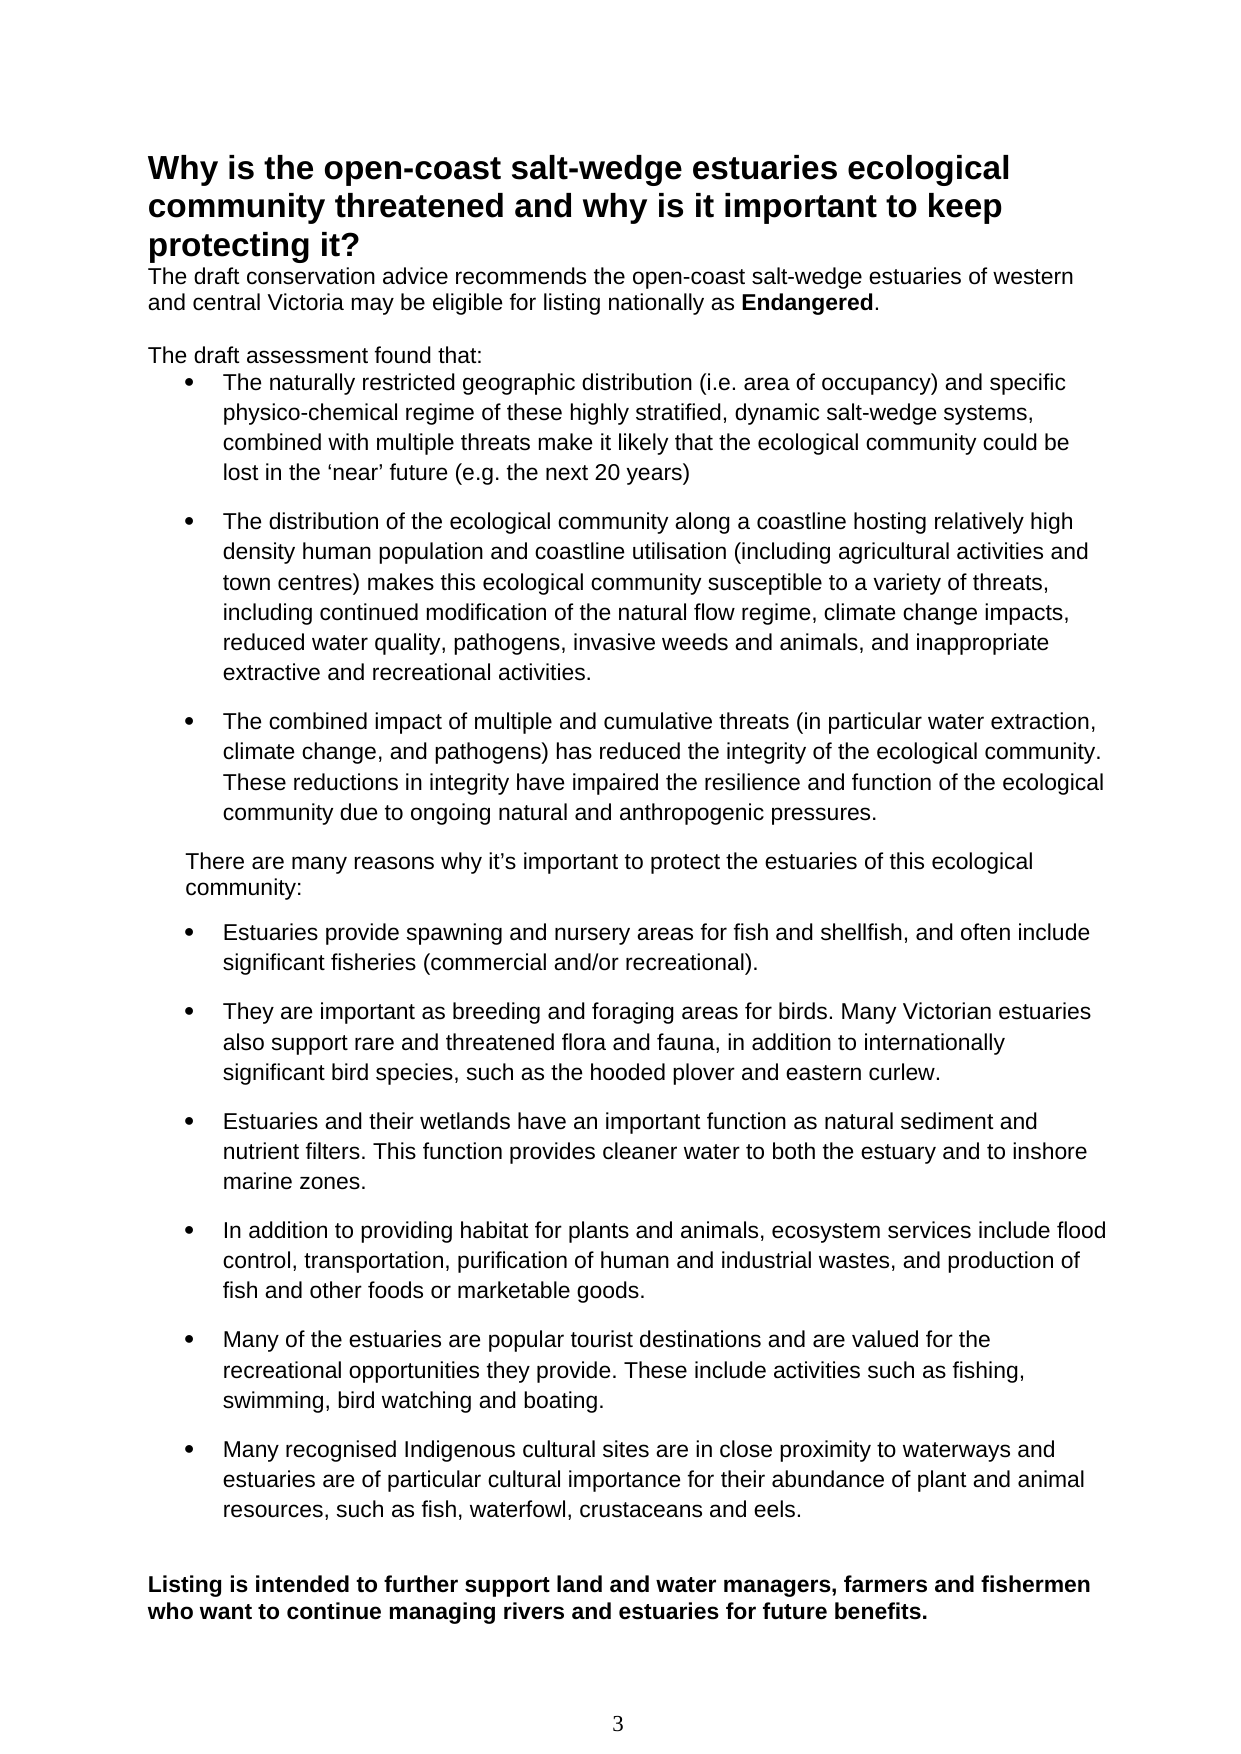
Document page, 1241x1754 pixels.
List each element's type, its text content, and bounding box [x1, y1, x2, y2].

list Many recognised Indigenous cultural sites are in close proximity to waterways and estuaries are of particular cultural importance for their abundance of plant and animal resources, such as fish, waterfowl, crustaceans and eels. [185, 1436, 1107, 1522]
list The combined impact of multiple and cumulative threats (in particular water extraction, climate change, and pathogens) has reduced the integrity of the ecological community. These reductions in integrity have impaired the resilience and function of the ecological community due to ongoing natural and anthropogenic pressures. [185, 708, 1107, 825]
list Many of the estuaries are popular tourist destinations and are valued for the recreational opportunities they provide. These include activities such as fishing, swimming, bird watching and boating. [185, 1326, 1107, 1413]
list The naturally restricted geographic distribution (i.e. area of occupancy) and specific physico-chemical regime of these highly stratified, dynamic salt-wedge systems, combined with multiple threats make it likely that the ecological community could be lost in the ‘near’ future (e.g. the next 20 years) [185, 368, 1107, 485]
list The distribution of the ecological community along a coastline hosting relatively high density human population and coastline utilisation (including agricultural activities and town centres) makes this ecological community susceptible to a variety of threats, including continued modification of the natural flow regime, climate change impacts, reduced water quality, pathogens, invasive weeds and animals, and inappropriate extractive and recreational activities. [185, 508, 1107, 685]
text Listing is intended to further support land and water managers, farmers and fishermen who want to continue managing rivers and estuaries for future benefits. [148, 1571, 1107, 1624]
list Estuaries provide spawning and nursery areas for fish and shellfish, and often include significant fisheries (commercial and/or recreational). [185, 919, 1107, 976]
list They are important as breeding and foraging areas for birds. Many Victorian estuaries also support rare and threatened flora and fauna, in addition to internationally significant bird species, such as the hooded plover and eastern curlew. [185, 998, 1107, 1085]
list In addition to providing habitat for plants and animals, ecosystem services include flood control, transportation, purification of human and industrial wastes, and production of fish and other foods or marketable goods. [185, 1217, 1107, 1304]
text The draft conservation advice recommends the open-coast salt-wedge estuaries of western and central Victoria may be eligible for listing nationally as Endangered. [148, 263, 1107, 316]
text There are many reasons why it’s important to protect the estuaries of this ecological community: [185, 848, 1107, 900]
text Why is the open-coast salt-wedge estuaries ecological community threatened and why is it important to keep protecting it? [148, 148, 1107, 263]
text The draft assessment found that: [148, 342, 1107, 368]
list Estuaries and their wetlands have an important function as natural sediment and nutrient filters. This function provides cleaner water to both the estuary and to inshore marine zones. [185, 1108, 1107, 1194]
